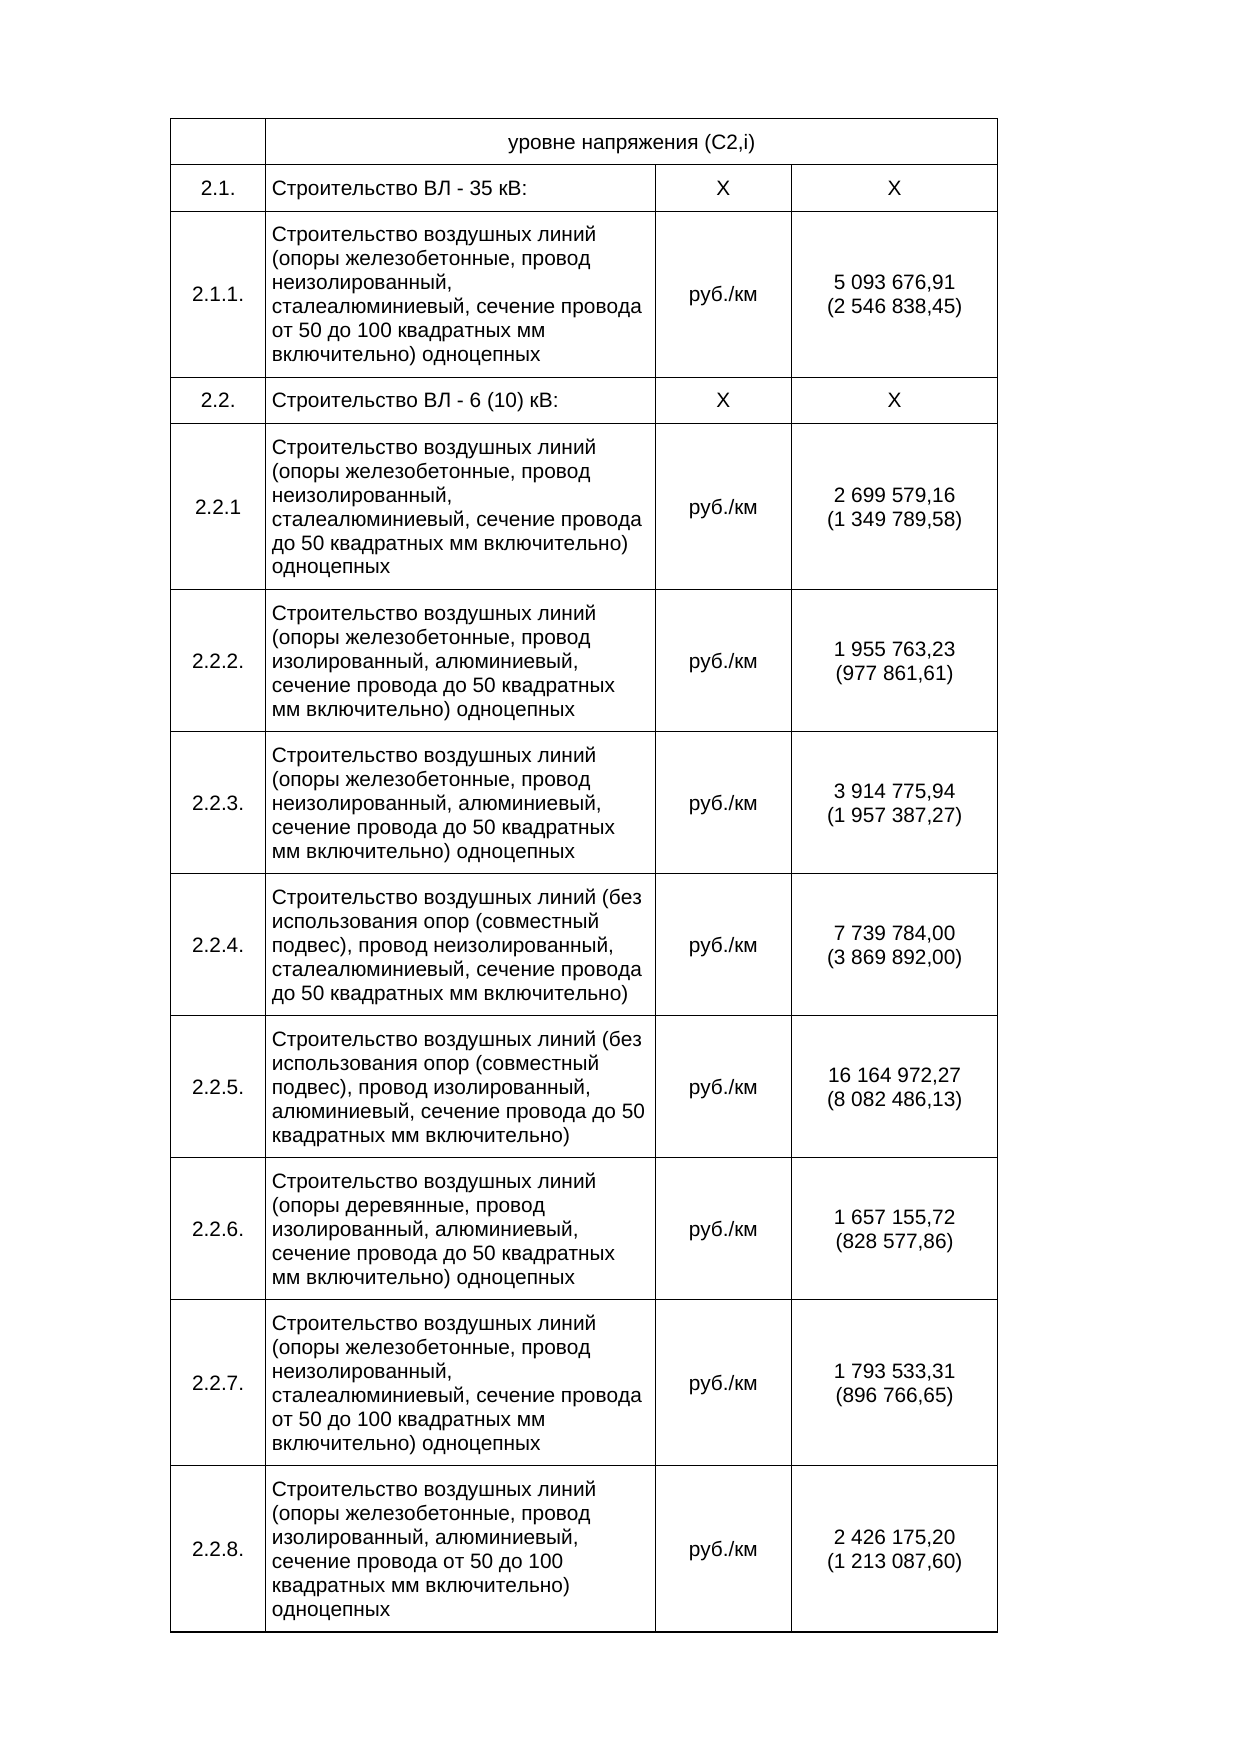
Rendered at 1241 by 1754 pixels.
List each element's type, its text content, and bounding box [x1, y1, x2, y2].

table_cell 7 739 784,00 (3 869 892,00) [792, 874, 997, 1015]
table_cell руб./км [656, 212, 791, 377]
table_cell 2 426 175,20 (1 213 087,60) [792, 1466, 997, 1631]
table_cell 2.2.1 [171, 424, 265, 589]
table_cell 1 793 533,31 (896 766,65) [792, 1300, 997, 1465]
table_cell 2.1. [171, 165, 265, 211]
table_cell руб./км [656, 1300, 791, 1465]
table_cell Строительство воздушных линий (опоры железобетонные, провод изолированный, алюминиевый, сечение провода до 50 квадратных мм включительно) одноцепных [266, 590, 655, 731]
table_cell 16 164 972,27 (8 082 486,13) [792, 1016, 997, 1157]
table_cell руб./км [656, 1016, 791, 1157]
table_cell руб./км [656, 1466, 791, 1631]
table_cell 3 914 775,94 (1 957 387,27) [792, 732, 997, 873]
table_cell X [656, 378, 791, 423]
table_cell Строительство воздушных линий (опоры деревянные, провод изолированный, алюминиевый, сечение провода до 50 квадратных мм включительно) одноцепных [266, 1158, 655, 1299]
table_cell 2.2.5. [171, 1016, 265, 1157]
table_cell X [792, 165, 997, 211]
table_cell Строительство воздушных линий (опоры железобетонные, провод неизолированный, сталеалюминиевый, сечение провода от 50 до 100 квадратных мм включительно) одноцепных [266, 1300, 655, 1465]
table_cell 2.2.8. [171, 1466, 265, 1631]
table_cell Строительство воздушных линий (без использования опор (совместный подвес), провод изолированный, алюминиевый, сечение провода до 50 квадратных мм включительно) [266, 1016, 655, 1157]
table_cell 2.2.7. [171, 1300, 265, 1465]
table_cell 2.2.2. [171, 590, 265, 731]
table_cell 1 955 763,23 (977 861,61) [792, 590, 997, 731]
table_cell Строительство ВЛ - 35 кВ: [266, 165, 655, 211]
table_cell X [656, 165, 791, 211]
table_cell Строительство воздушных линий (опоры железобетонные, провод изолированный, алюминиевый, сечение провода от 50 до 100 квадратных мм включительно) одноцепных [266, 1466, 655, 1631]
table_cell Строительство воздушных линий (опоры железобетонные, провод неизолированный, алюминиевый, сечение провода до 50 квадратных мм включительно) одноцепных [266, 732, 655, 873]
table_cell Строительство воздушных линий (без использования опор (совместный подвес), провод неизолированный, сталеалюминиевый, сечение провода до 50 квадратных мм включительно) [266, 874, 655, 1015]
table_cell руб./км [656, 874, 791, 1015]
table_cell 2.2.4. [171, 874, 265, 1015]
table_cell 2.2. [171, 378, 265, 423]
table_cell руб./км [656, 1158, 791, 1299]
table_cell Строительство воздушных линий (опоры железобетонные, провод неизолированный, сталеалюминиевый, сечение провода до 50 квадратных мм включительно) одноцепных [266, 424, 655, 589]
table_cell руб./км [656, 732, 791, 873]
table_cell руб./км [656, 590, 791, 731]
table_cell 5 093 676,91 (2 546 838,45) [792, 212, 997, 377]
table_cell 2. [171, 119, 265, 164]
table_cell руб./км [656, 424, 791, 589]
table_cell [266, 119, 997, 164]
table_cell 2.2.6. [171, 1158, 265, 1299]
table_cell 2 699 579,16 (1 349 789,58) [792, 424, 997, 589]
table_cell Строительство воздушных линий (опоры железобетонные, провод неизолированный, сталеалюминиевый, сечение провода от 50 до 100 квадратных мм включительно) одноцепных [266, 212, 655, 377]
table_cell 2.1.1. [171, 212, 265, 377]
table_cell Строительство ВЛ - 6 (10) кВ: [266, 378, 655, 423]
table_cell X [792, 378, 997, 423]
table_cell 2.2.3. [171, 732, 265, 873]
table_cell 1 657 155,72 (828 577,86) [792, 1158, 997, 1299]
